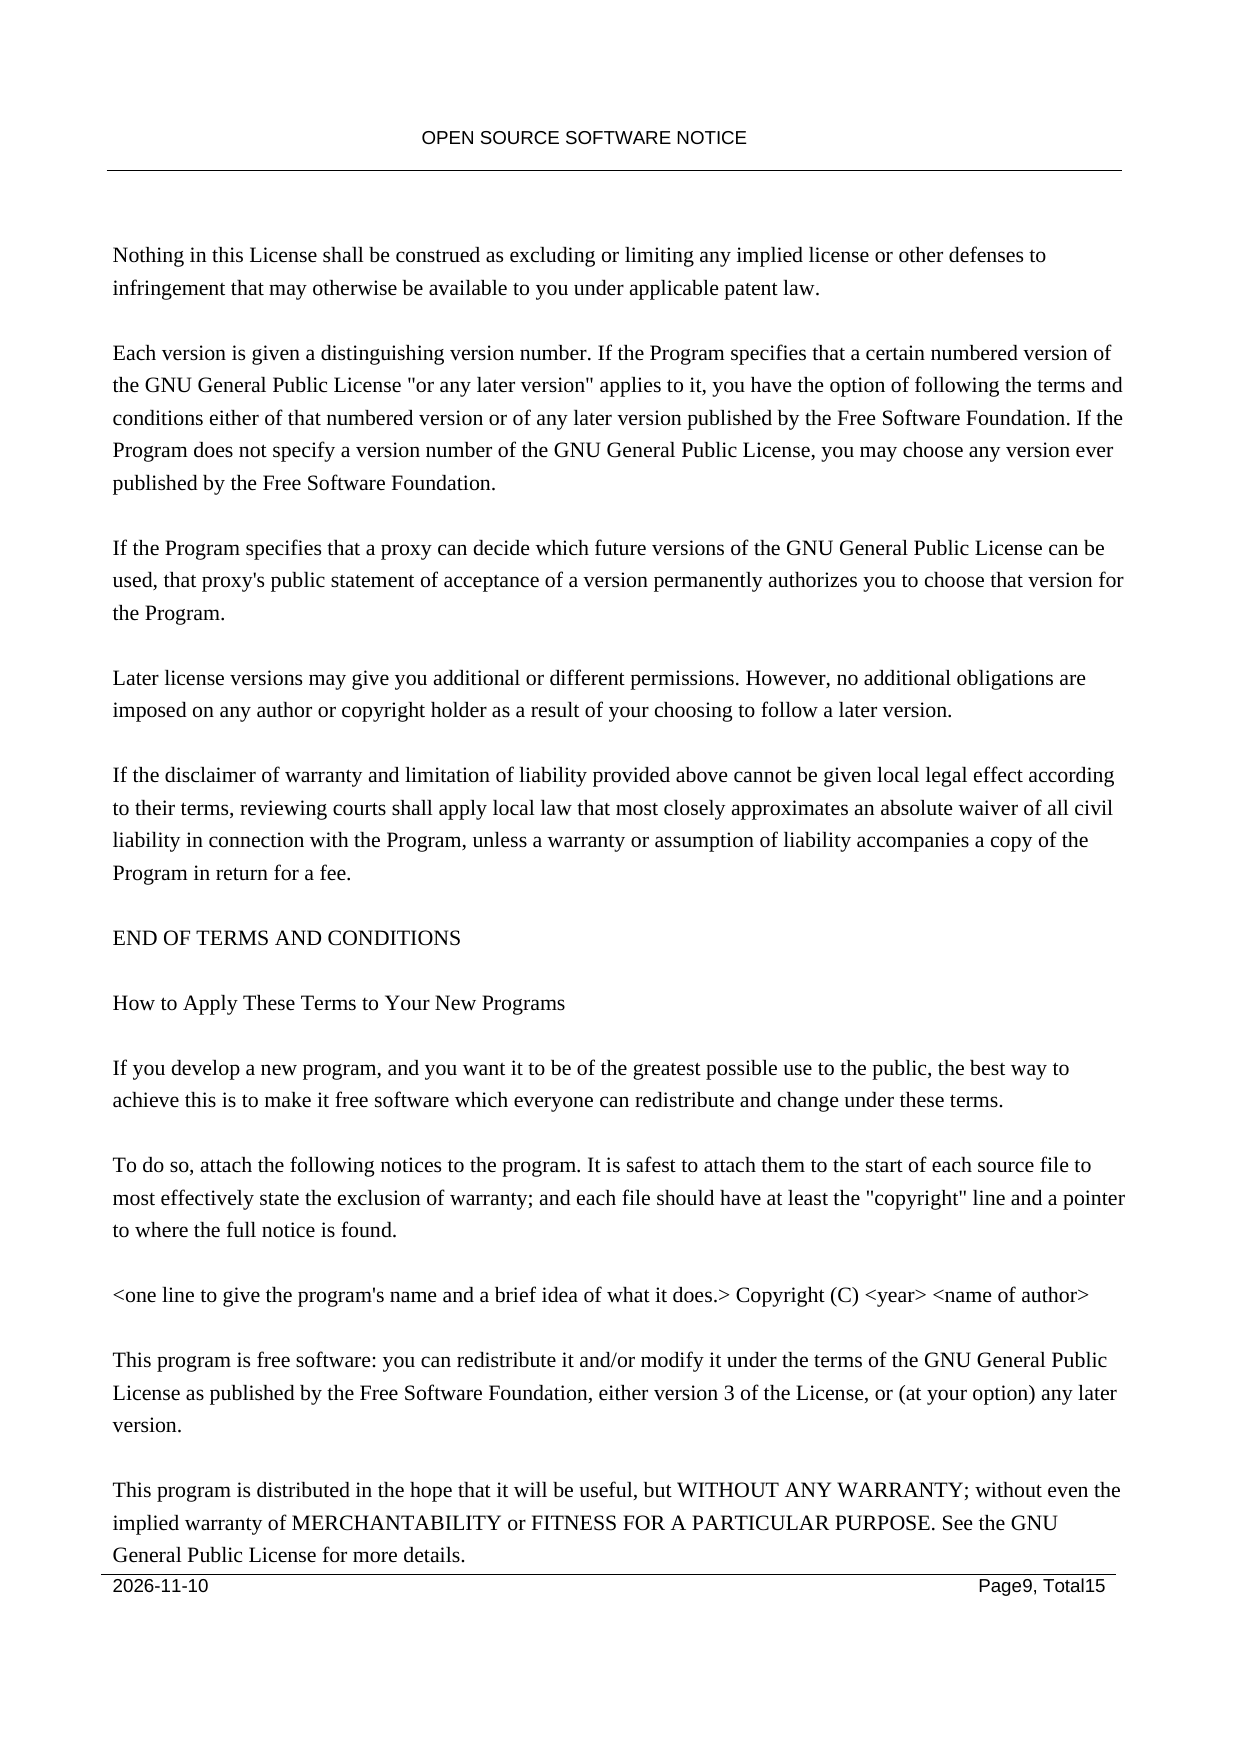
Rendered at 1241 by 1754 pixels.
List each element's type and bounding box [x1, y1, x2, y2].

text [112, 206, 1128, 1571]
